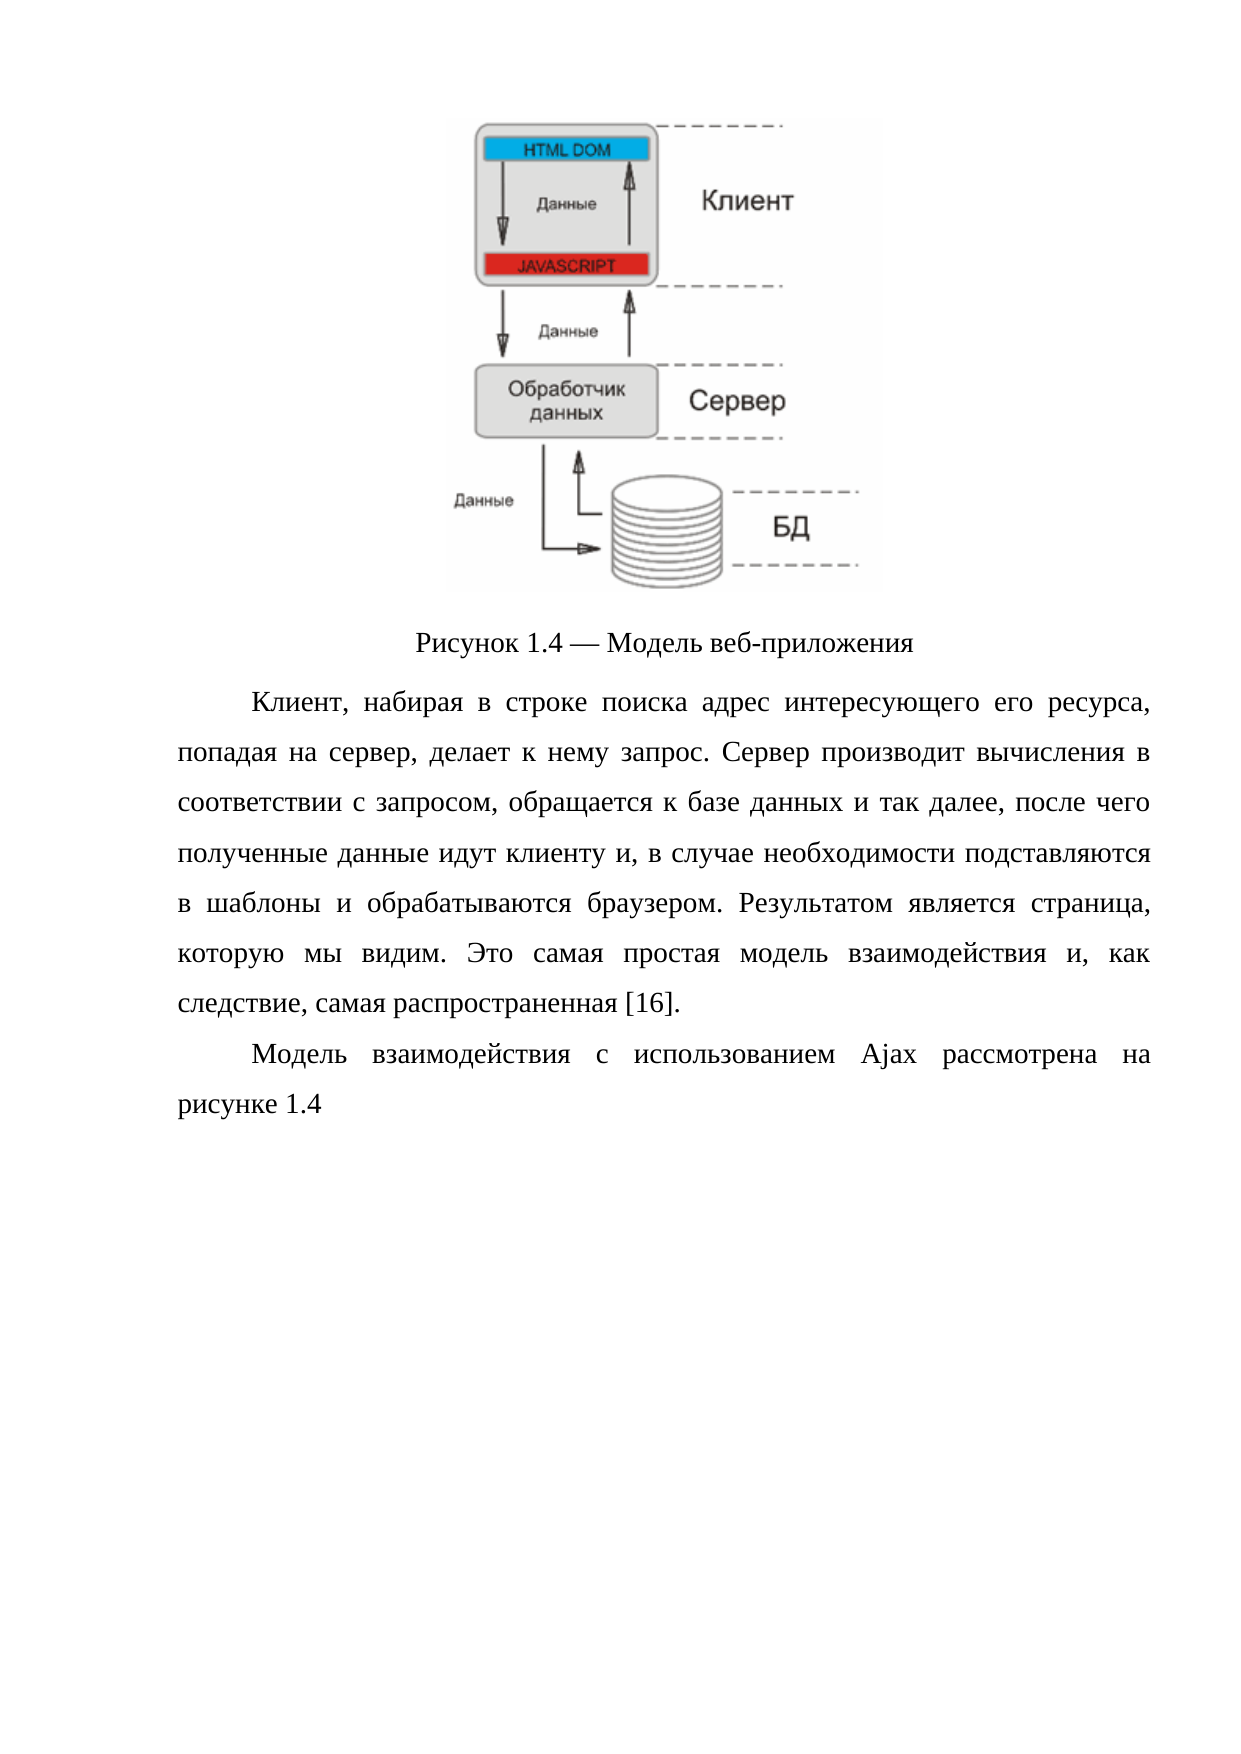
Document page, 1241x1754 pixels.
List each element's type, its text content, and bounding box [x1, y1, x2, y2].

text Клиент, набирая в строке поиска адрес интересующего его ресурса, попадая на сервер, делает к нему запрос. Сервер производит вычисления в соответствии с запросом, обращается к базе данных и так далее, после чего полученные данные идут клиенту и, в случае необходимости подставляются в шаблоны и обрабатываются браузером. Результатом является страница, которую мы видим. Это самая простая модель взаимодействия и, как следствие, самая распространенная [16]. [177, 684, 1152, 1019]
text Модель взаимодействия с использованием Ajax рассмотрена на рисунке 1.4 [177, 1036, 1152, 1120]
picture [446, 118, 883, 592]
